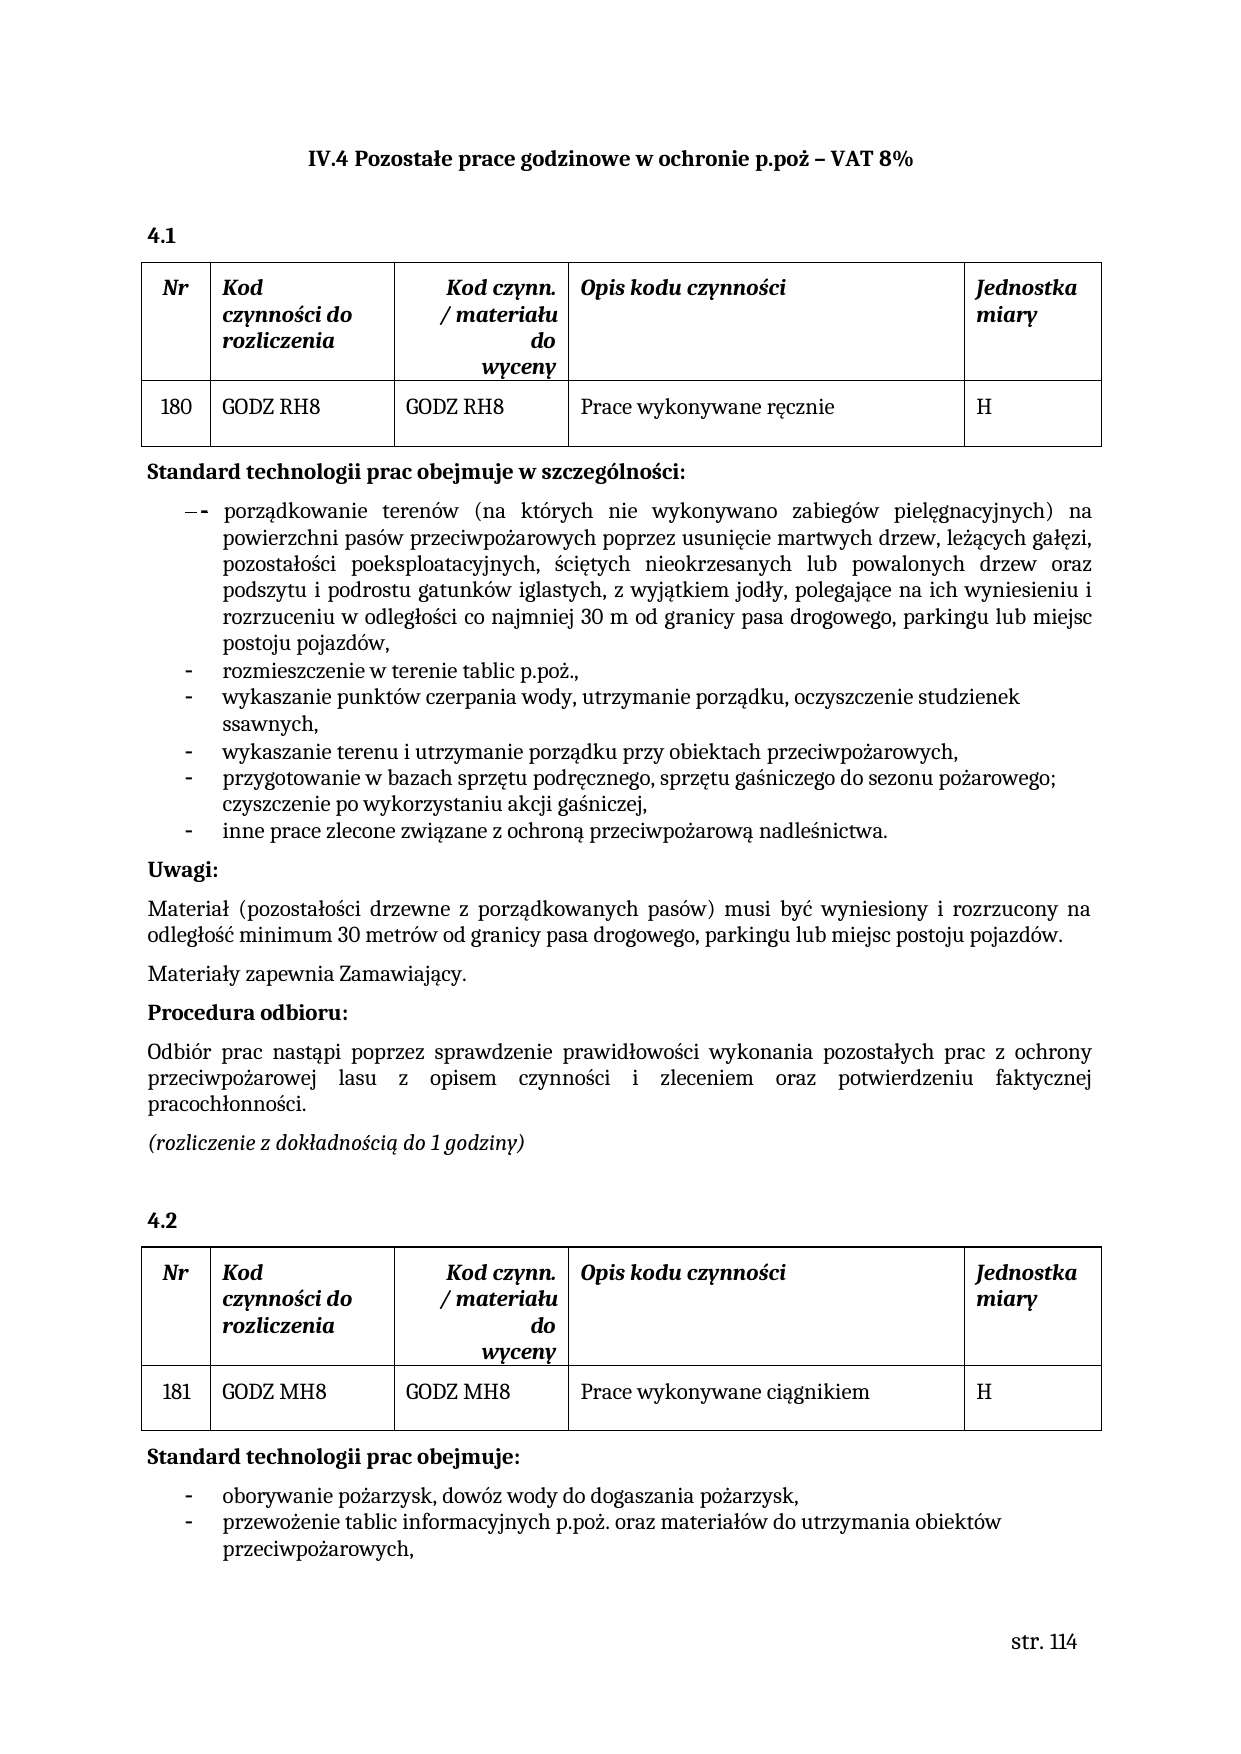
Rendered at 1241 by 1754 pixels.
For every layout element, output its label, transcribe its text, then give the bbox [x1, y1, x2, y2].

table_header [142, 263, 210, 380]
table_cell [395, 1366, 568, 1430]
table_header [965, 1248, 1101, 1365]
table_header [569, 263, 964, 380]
text  wykaszanie terenu i utrzymanie porządku przy obiektach przeciwpożarowych, [185, 737, 1119, 765]
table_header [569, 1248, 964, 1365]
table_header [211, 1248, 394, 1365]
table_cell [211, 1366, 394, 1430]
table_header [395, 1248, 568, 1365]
text 4.1 [147, 223, 1119, 249]
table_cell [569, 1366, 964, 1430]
subtitle 4.2 [147, 1208, 1119, 1234]
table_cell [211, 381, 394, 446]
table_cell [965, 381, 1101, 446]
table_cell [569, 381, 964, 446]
text  przygotowanie w bazach sprzętu podręcznego, sprzętu gaśniczego do sezonu pożarowego; czyszczenie po wykorzystaniu akcji gaśniczej, [185, 765, 1085, 818]
text  inne prace zlecone związane z ochroną przeciwpożarową nadleśnictwa. [185, 818, 1119, 844]
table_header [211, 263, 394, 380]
text Materiały zapewnia Zamawiający. [147, 961, 1119, 987]
text  oborywanie pożarzysk, dowóz wody do dogaszania pożarzysk, [185, 1483, 1119, 1509]
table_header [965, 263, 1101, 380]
text Standard technologii prac obejmuje w szczególności: [147, 459, 1119, 485]
text Materiał (pozostałości drzewne z porządkowanych pasów) musi być wyniesiony i rozrzucony na odległość minimum 30 metrów od granicy pasa drogowego, parkingu lub miejsc postoju pojazdów. [147, 895, 1093, 948]
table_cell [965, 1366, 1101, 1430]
text Odbiór prac nastąpi poprzez sprawdzenie prawidłowości wykonania pozostałych prac z ochrony przeciwpożarowej lasu z opisem czynności i zleceniem oraz potwierdzeniu faktycznej pracochłonności. [147, 1038, 1093, 1117]
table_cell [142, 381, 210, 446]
subtitle Procedura odbioru: [147, 999, 1119, 1026]
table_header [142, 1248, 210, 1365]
text  rozmieszczenie w terenie tablic p.poż., [185, 656, 1119, 684]
text Standard technologii prac obejmuje: [147, 1444, 1119, 1470]
text (rozliczenie z dokładnością do 1 godziny) [147, 1130, 1119, 1156]
subtitle Uwagi: [147, 857, 1119, 883]
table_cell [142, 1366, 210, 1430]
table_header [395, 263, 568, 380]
text  przewożenie tablic informacyjnych p.poż. oraz materiałów do utrzymania obiektów przeciwpożarowych, [185, 1509, 1085, 1562]
text  porządkowanie terenów (na których nie wykonywano zabiegów pielęgnacyjnych) na powierzchni pasów przeciwpożarowych poprzez usunięcie martwych drzew, leżących gałęzi, pozostałości poeksploatacyjnych, ściętych nieokrzesanych lub powalonych drzew oraz podszytu i podrostu gatunków iglastych, z wyjątkiem jodły, polegające na ich wyniesieniu i rozrzuceniu w odległości co najmniej 30 m od granicy pasa drogowego, parkingu lub miejsc postoju pojazdów, [185, 498, 1093, 656]
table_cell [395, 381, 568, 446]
subtitle Pozostałe prace godzinowe w ochronie p.poż – VAT 8% [308, 146, 1119, 172]
text  wykaszanie punktów czerpania wody, utrzymanie porządku, oczyszczenie studzienek ssawnych, [185, 684, 1085, 737]
